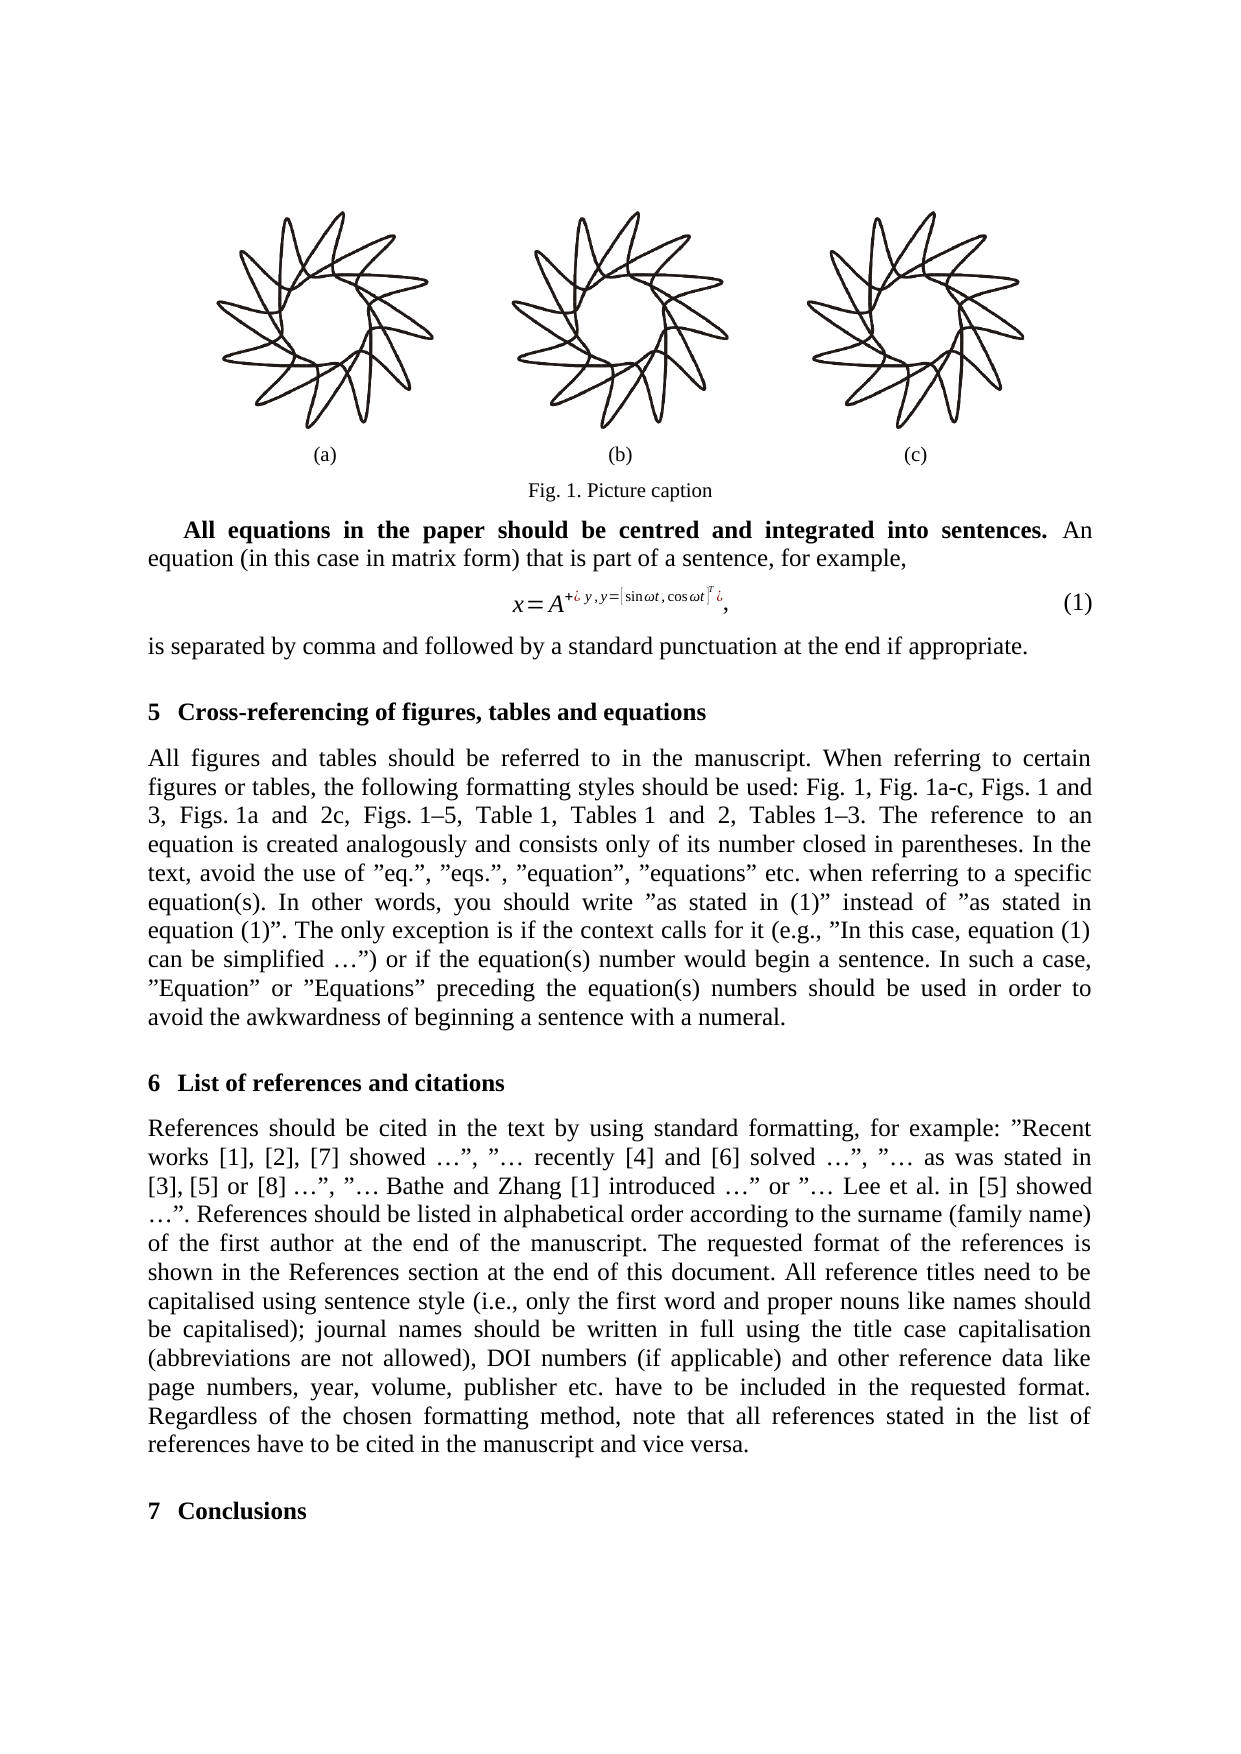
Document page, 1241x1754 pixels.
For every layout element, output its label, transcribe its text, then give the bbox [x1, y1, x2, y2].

picture [216, 211, 434, 429]
text (a) (b) (c) [148, 442, 1092, 466]
text References should be cited in the text by using standard formatting, for example: ”Recent works [1], [2], [7] showed …”, ”… recently [4] and [6] solved …”, ”… as was stated in [3], [5] or [8] …”, ”… Bathe and Zhang [1] introduced …” or ”… Lee et al. in [5] showed …”. References should be listed in alphabetical order according to the surname (family name) of the first author at the end of the manuscript. The requested format of the references is shown in the References section at the end of this document. All reference titles need to be capitalised using sentence style (i.e., only the first word and proper nouns like names should be capitalised); journal names should be written in full using the title case capitalisation (abbreviations are not allowed), DOI numbers (if applicable) and other reference data like page numbers, year, volume, publisher etc. have to be included in the requested format. Regardless of the chosen formatting method, note that all references stated in the list of references have to be cited in the manuscript and vice versa. [148, 1113, 1092, 1458]
picture [807, 211, 1025, 429]
picture [511, 211, 729, 429]
text is separated by comma and followed by a standard punctuation at the end if appropriate. [148, 631, 1092, 660]
text All equations in the paper should be centred and integrated into sentences. An equation (in this case in matrix form) that is part of a sentence, for example, [148, 515, 1092, 572]
subtitle 6 List of references and citations [148, 1068, 1092, 1097]
text Fig. 1. Picture caption [148, 478, 1092, 502]
subtitle 7 Conclusions [148, 1496, 1092, 1524]
subtitle 5 Cross-referencing of figures, tables and equations [148, 697, 1092, 726]
text , (1) [148, 585, 1092, 619]
text All figures and tables should be referred to in the manuscript. When referring to certain figures or tables, the following formatting styles should be used: Fig. 1, Fig. 1a-c, Figs. 1 and 3, Figs. 1a and 2c, Figs. 1–5, Table 1, Tables 1 and 2, Tables 1–3. The reference to an equation is created analogously and consists only of its number closed in parentheses. In the text, avoid the use of ”eq.”, ”eqs.”, ”equation”, ”equations” etc. when referring to a specific equation(s). In other words, you should write ”as stated in (1)” instead of ”as stated in equation (1)”. The only exception is if the context calls for it (e.g., ”In this case, equation (1) can be simplified …”) or if the equation(s) number would begin a sentence. In such a case, ”Equation” or ”Equations” preceding the equation(s) numbers should be used in order to avoid the awkwardness of beginning a sentence with a numeral. [148, 743, 1092, 1030]
